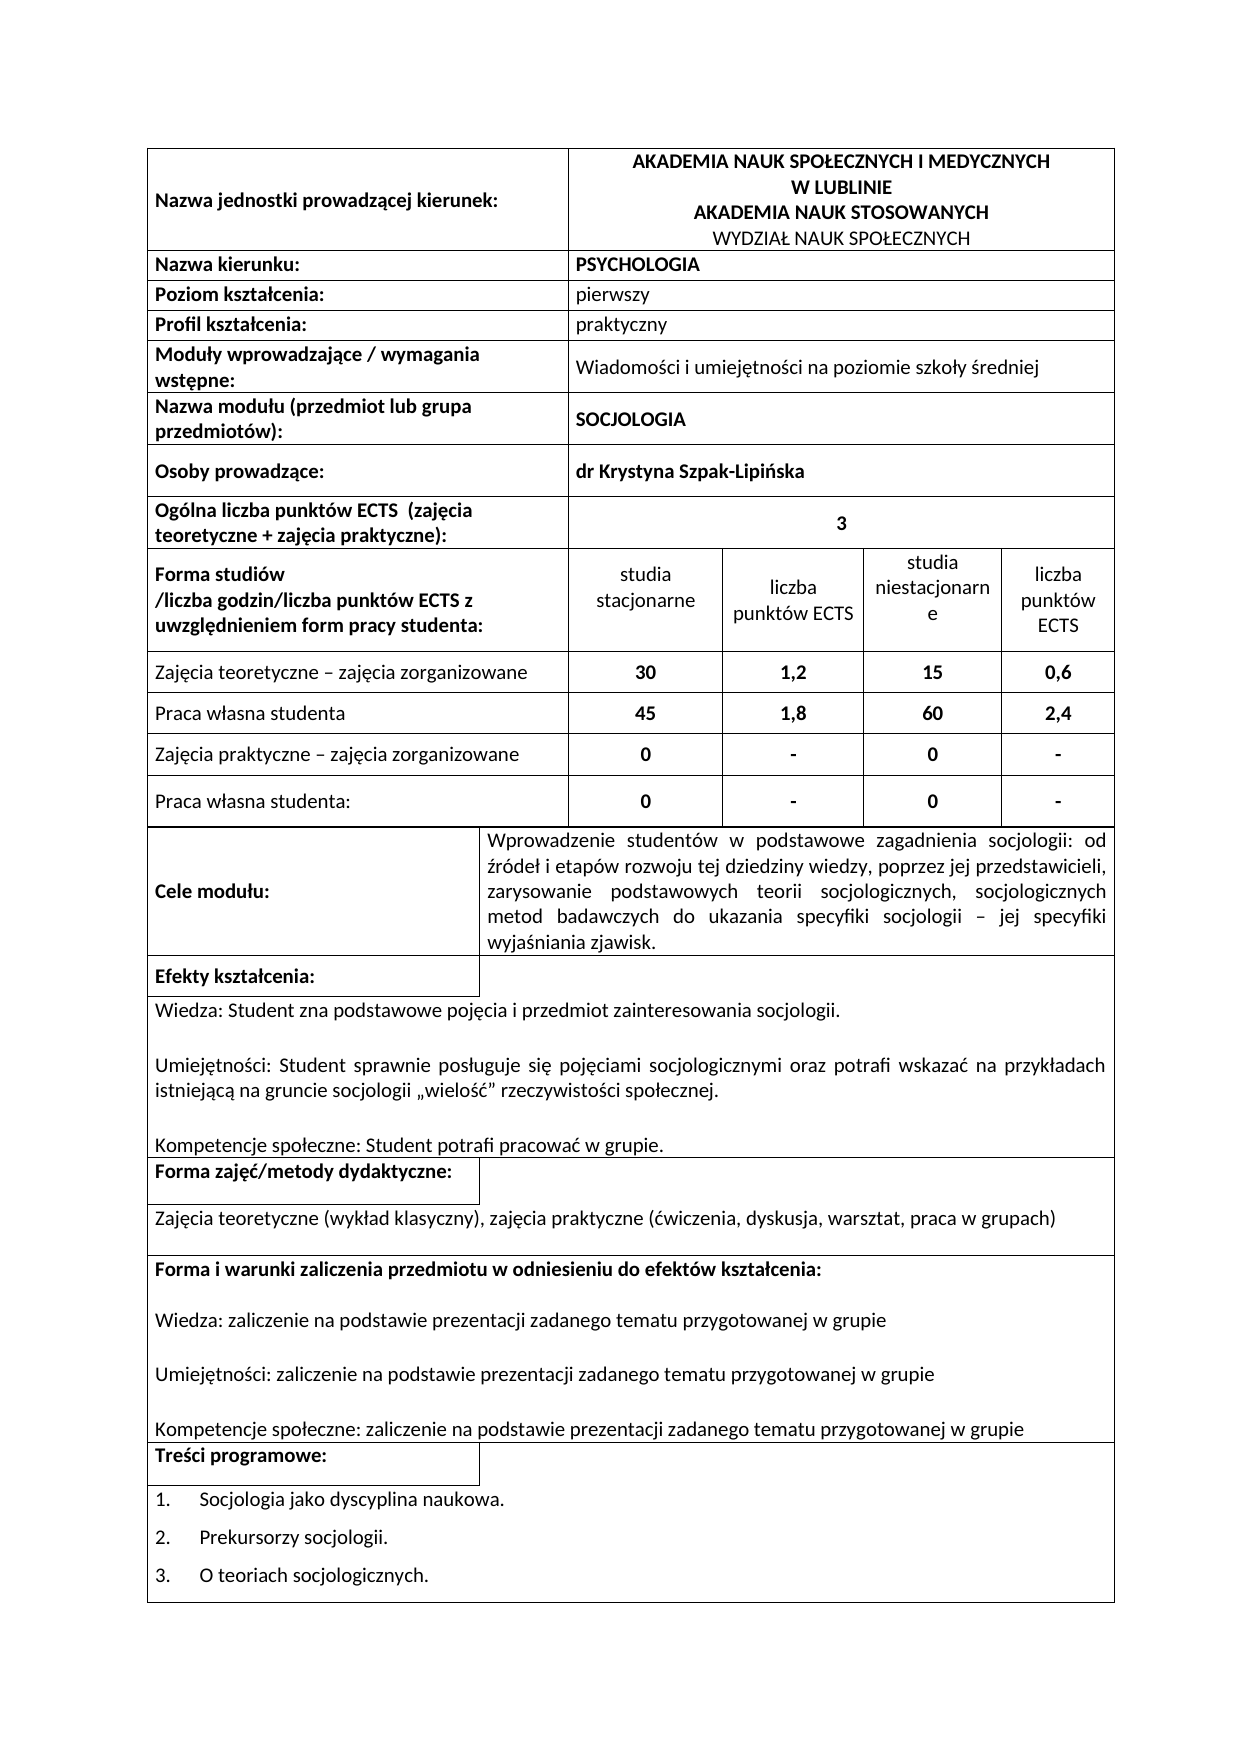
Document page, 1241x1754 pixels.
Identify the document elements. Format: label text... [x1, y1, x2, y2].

table_cell Nazwa modułu (przedmiot lub grupa przedmiotów): [148, 393, 568, 444]
table_cell studia niestacjonarne [864, 549, 1001, 651]
table_cell - [723, 776, 863, 826]
table_cell - [723, 734, 863, 774]
table_cell Zajęcia praktyczne – zajęcia zorganizowane [148, 734, 568, 774]
table_cell Forma i warunki zaliczenia przedmiotu w odniesieniu do efektów kształcenia: Wiedza: zaliczenie na podstawie prezentacji zadanego tematu przygotowanej w grupie Umiejętności: zaliczenie na podstawie prezentacji zadanego tematu przygotowanej w grupie Kompetencje społeczne: zaliczenie na podstawie prezentacji zadanego tematu przygotowanej w grupie [148, 1256, 1114, 1442]
table_cell 2,4 [1002, 693, 1114, 733]
table_cell [480, 1158, 1114, 1204]
table_cell 0,6 [1002, 652, 1114, 692]
table_cell 0 [569, 776, 722, 826]
table_cell PSYCHOLOGIA [569, 251, 1114, 280]
table_cell 60 [864, 693, 1001, 733]
table_cell Cele modułu: [148, 828, 479, 954]
table_cell Treści programowe: [148, 1443, 479, 1485]
table_cell Efekty kształcenia: [148, 956, 479, 996]
table_cell Zajęcia teoretyczne (wykład klasyczny), zajęcia praktyczne (ćwiczenia, dyskusja, warsztat, praca w grupach) [148, 1204, 1114, 1255]
table_cell Forma zajęć/metody dydaktyczne: [148, 1158, 479, 1204]
table_cell 0 [569, 734, 722, 774]
table_cell pierwszy [569, 281, 1114, 310]
table_cell Wprowadzenie studentów w podstawowe zagadnienia socjologii: od źródeł i etapów rozwoju tej dziedziny wiedzy, poprzez jej przedstawicieli, zarysowanie podstawowych teorii socjologicznych, socjologicznych metod badawczych do ukazania specyfiki socjologii – jej specyfiki wyjaśniania zjawisk. [480, 828, 1114, 954]
table_cell Forma studiów /liczba godzin/liczba punktów ECTS z uwzględnieniem form pracy studenta: [148, 549, 568, 651]
table_cell 45 [569, 693, 722, 733]
table_cell dr Krystyna Szpak-Lipińska [569, 445, 1114, 496]
table_cell 30 [569, 652, 722, 692]
table_cell Nazwa kierunku: [148, 251, 568, 280]
table_cell Poziom kształcenia: [148, 281, 568, 310]
table_cell liczba punktów ECTS [723, 549, 863, 651]
table_cell Ogólna liczba punktów ECTS (zajęcia teoretyczne + zajęcia praktyczne): [148, 497, 568, 548]
table_cell 0 [864, 776, 1001, 826]
table_cell - [1002, 734, 1114, 774]
table_cell studia stacjonarne [569, 549, 722, 651]
table_cell 0 [864, 734, 1001, 774]
table_cell 1,2 [723, 652, 863, 692]
table_cell Praca własna studenta: [148, 776, 568, 826]
table_cell Zajęcia teoretyczne – zajęcia zorganizowane [148, 652, 568, 692]
table_cell SOCJOLOGIA [569, 393, 1114, 444]
table_cell - [1002, 776, 1114, 826]
table_cell [480, 956, 1114, 996]
table_cell 15 [864, 652, 1001, 692]
table_cell Profil kształcenia: [148, 311, 568, 340]
table_cell Wiedza: Student zna podstawowe pojęcia i przedmiot zainteresowania socjologii. Umiejętności: Student sprawnie posługuje się pojęciami socjologicznymi oraz potrafi wskazać na przykładach istniejącą na gruncie socjologii „wielość” rzeczywistości społecznej. Kompetencje społeczne: Student potrafi pracować w grupie. [148, 996, 1114, 1157]
table_cell Praca własna studenta [148, 693, 568, 733]
table_cell liczba punktów ECTS [1002, 549, 1114, 651]
table_cell Osoby prowadzące: [148, 445, 568, 496]
table_cell praktyczny [569, 311, 1114, 340]
table_header AKADEMIA NAUK SPOŁECZNYCH I MEDYCZNYCH W LUBLINIE AKADEMIA NAUK STOSOWANYCH WYDZIAŁ NAUK SPOŁECZNYCH [569, 149, 1114, 250]
table_cell 1,8 [723, 693, 863, 733]
table_header Nazwa jednostki prowadzącej kierunek: [148, 149, 568, 250]
table_cell Moduły wprowadzające / wymagania wstępne: [148, 341, 568, 392]
table_cell 3 [569, 497, 1114, 548]
table_cell Wiadomości i umiejętności na poziomie szkoły średniej [569, 341, 1114, 392]
table_cell [480, 1443, 1114, 1485]
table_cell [148, 1485, 1114, 1602]
